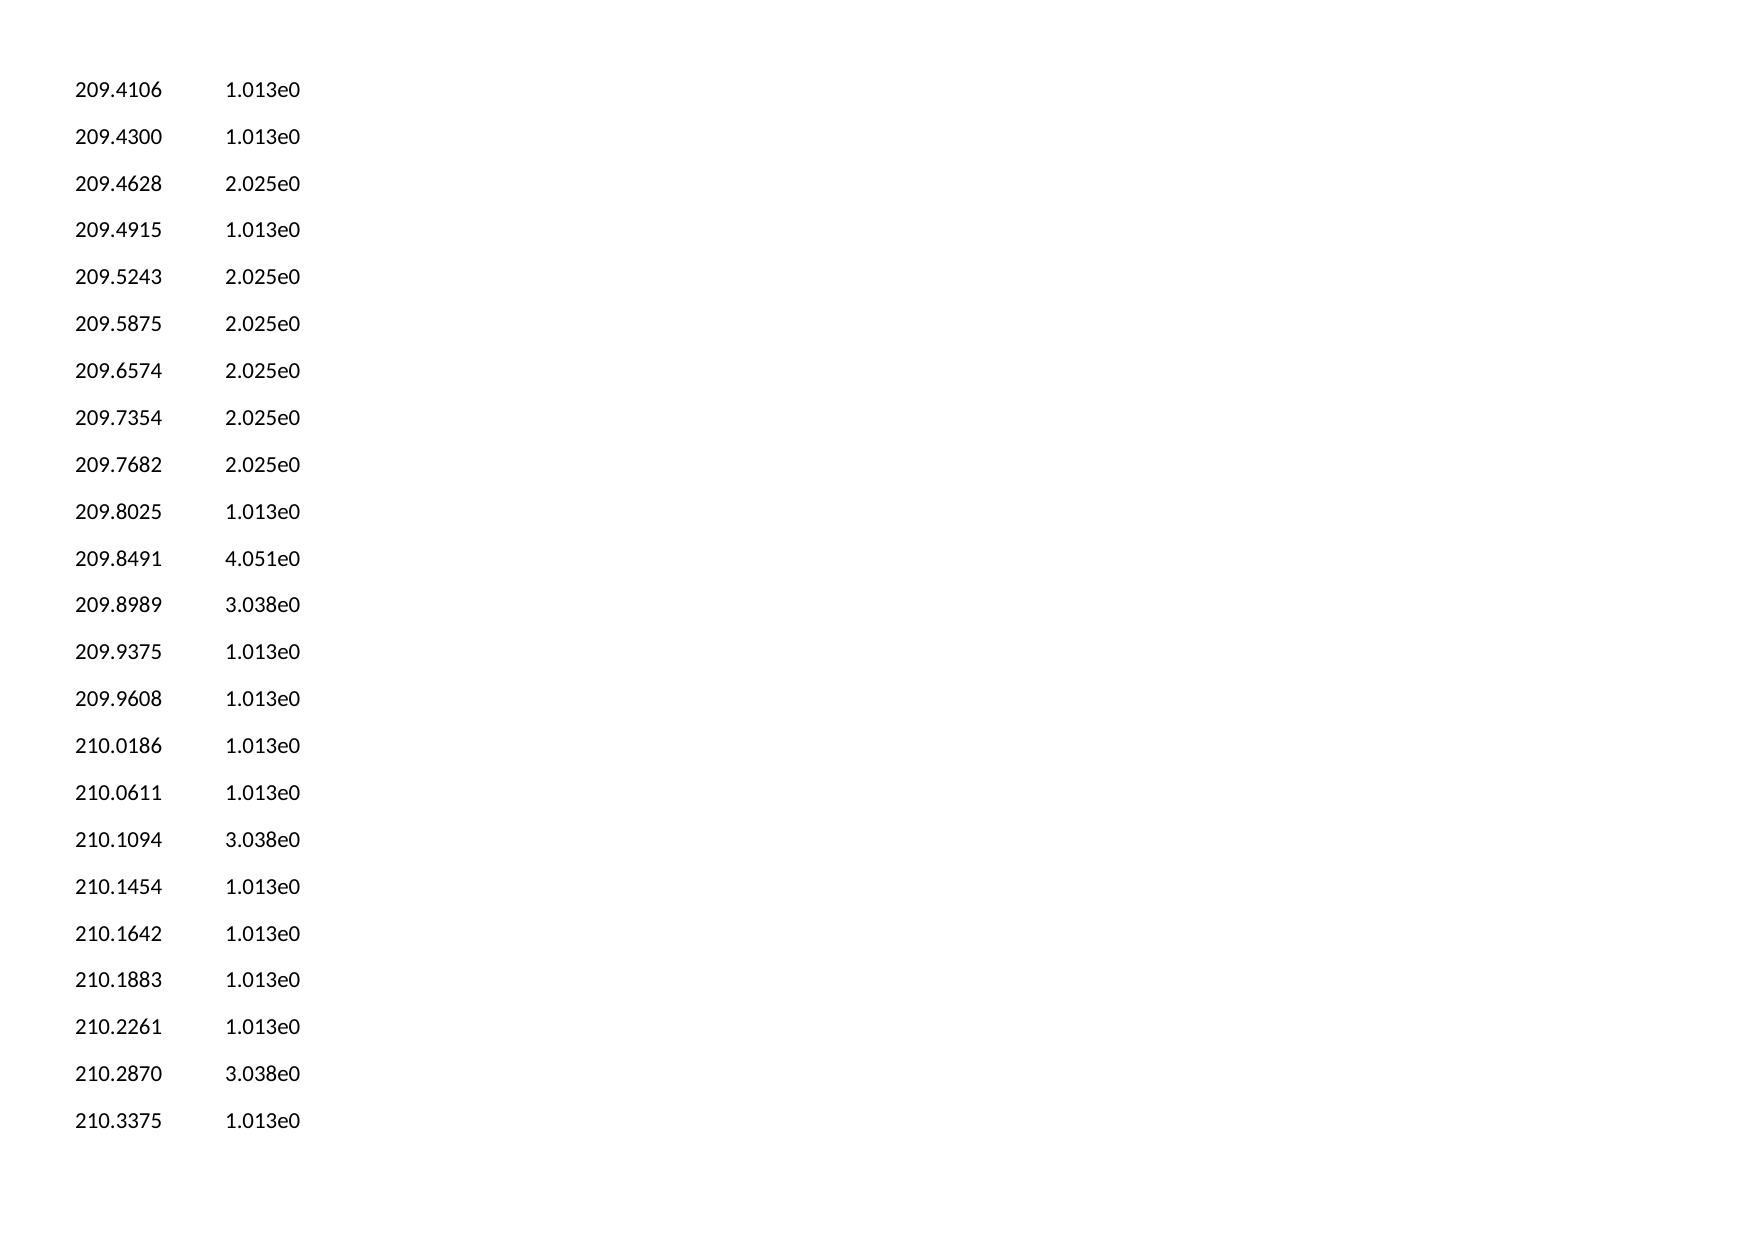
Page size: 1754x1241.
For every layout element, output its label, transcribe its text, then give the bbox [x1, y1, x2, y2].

text 209.4915 1.013e0 [75, 216, 1679, 244]
text 210.2870 3.038e0 [75, 1059, 1679, 1087]
text 210.1642 1.013e0 [75, 919, 1679, 947]
text 210.1454 1.013e0 [75, 872, 1679, 900]
text 209.7354 2.025e0 [75, 403, 1679, 431]
text 209.7682 2.025e0 [75, 450, 1679, 478]
text 209.8491 4.051e0 [75, 544, 1679, 572]
text 209.9375 1.013e0 [75, 637, 1679, 666]
text 209.9608 1.013e0 [75, 684, 1679, 712]
text 209.8025 1.013e0 [75, 497, 1679, 525]
text 209.5243 2.025e0 [75, 262, 1679, 291]
text 210.0611 1.013e0 [75, 778, 1679, 806]
text 209.4628 2.025e0 [75, 169, 1679, 197]
text 209.4300 1.013e0 [75, 122, 1679, 150]
text 209.5875 2.025e0 [75, 309, 1679, 337]
text 210.0186 1.013e0 [75, 731, 1679, 759]
text 210.1094 3.038e0 [75, 825, 1679, 853]
text 209.8989 3.038e0 [75, 591, 1679, 619]
text 210.1883 1.013e0 [75, 966, 1679, 994]
text 209.4106 1.013e0 [75, 75, 1679, 103]
text 210.3375 1.013e0 [75, 1106, 1679, 1134]
text 209.6574 2.025e0 [75, 356, 1679, 384]
text 210.2261 1.013e0 [75, 1012, 1679, 1041]
